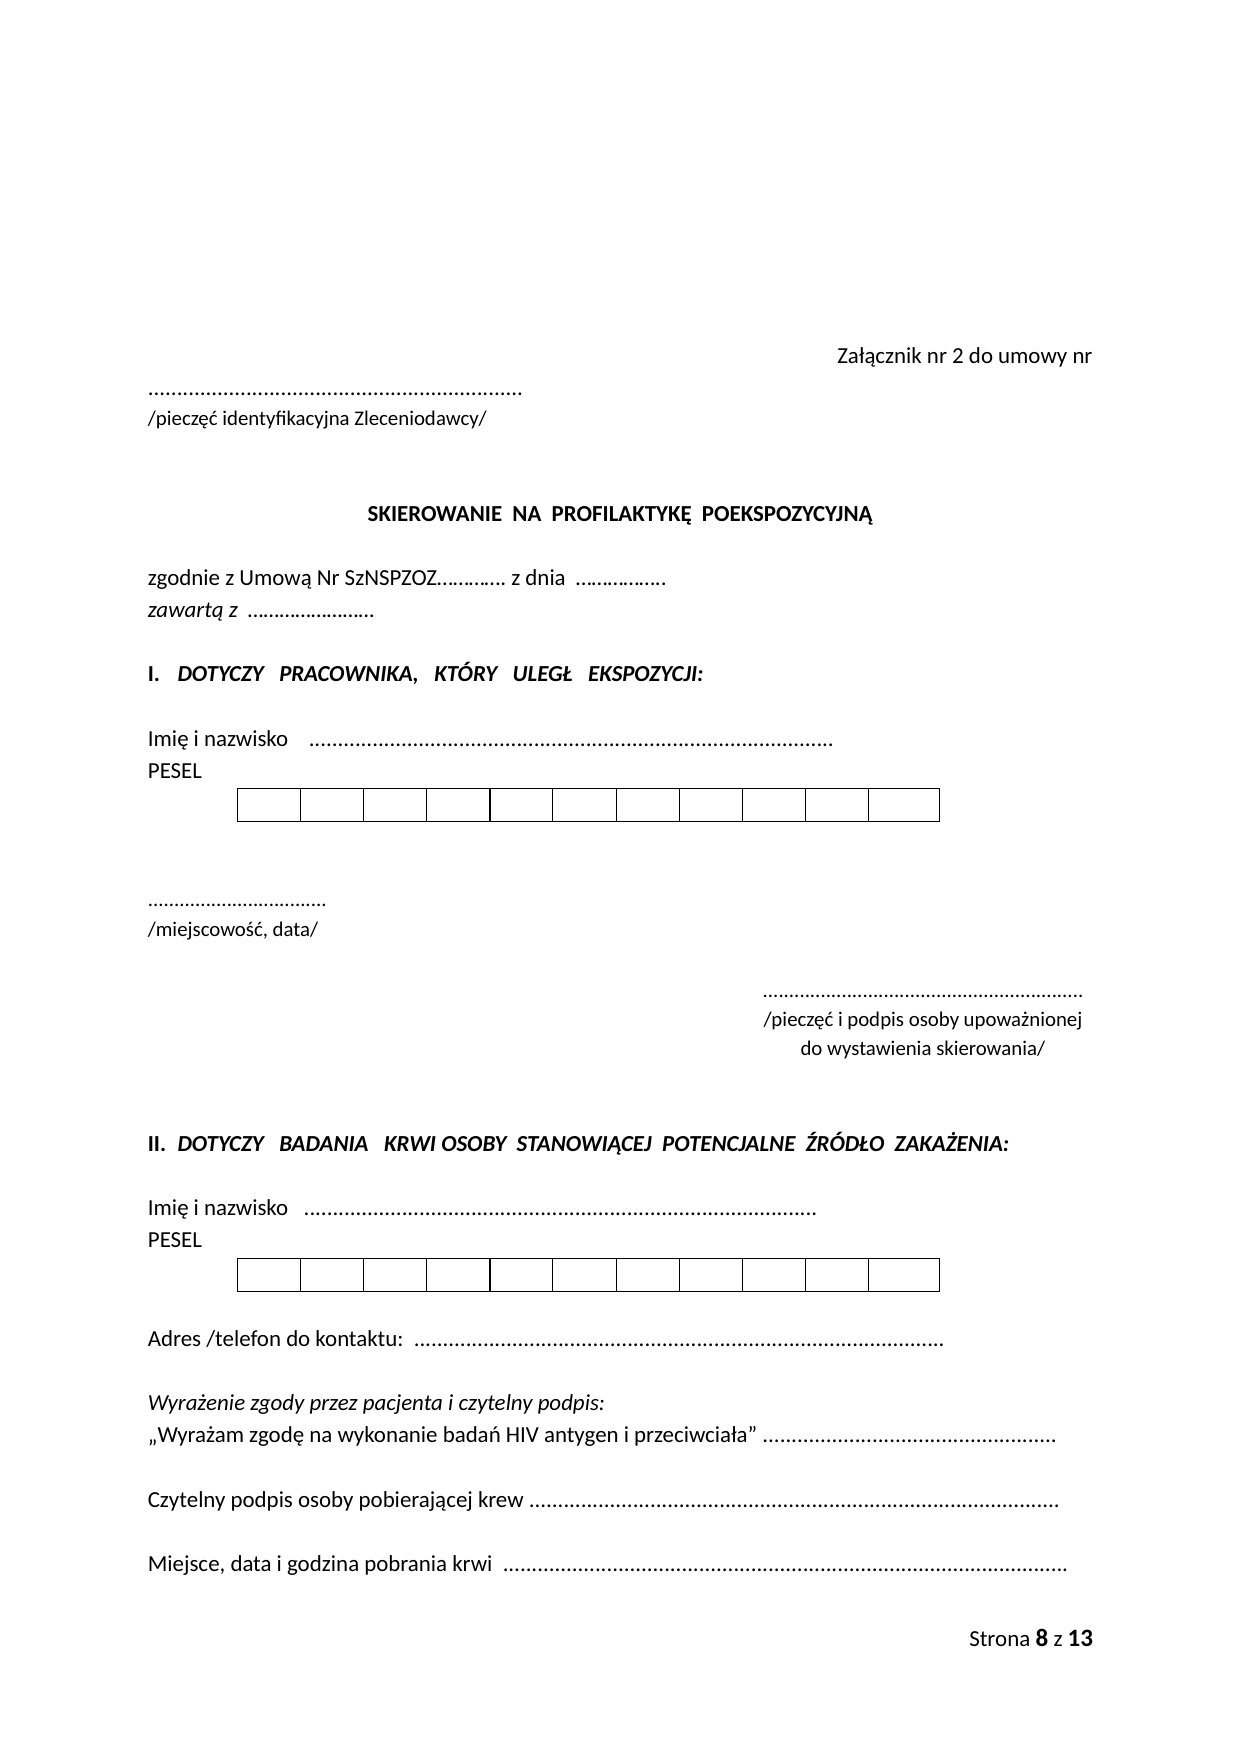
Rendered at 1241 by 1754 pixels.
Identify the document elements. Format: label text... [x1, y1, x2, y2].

table_header [680, 1259, 742, 1291]
table_header [238, 1259, 300, 1291]
text ................................................................. [148, 373, 1093, 401]
table_header [743, 1259, 805, 1291]
text /pieczęć identyfikacyjna Zleceniodawcy/ [148, 405, 1093, 431]
text Wyrażenie zgody przez pacjenta i czytelny podpis: [148, 1388, 1093, 1416]
table_header [806, 1259, 868, 1291]
table_header [364, 1259, 426, 1291]
text Czytelny podpis osoby pobierającej krew ............................................................................................ [148, 1485, 1093, 1513]
text „Wyrażam zgodę na wykonanie badań HIV antygen i przeciwciała” ................................................... [148, 1421, 1093, 1448]
table_header [553, 789, 616, 821]
text PESEL [148, 1226, 1093, 1254]
table_header [680, 789, 742, 821]
text ............................................................. [753, 977, 1093, 1003]
text Miejsce, data i godzina pobrania krwi .................................................................................................. [148, 1549, 1093, 1577]
table_header [869, 1259, 939, 1291]
text Imię i nazwisko ........................................................................................... [148, 724, 1093, 752]
text PESEL [148, 756, 1093, 784]
text zawartą z …………………… [148, 595, 1093, 623]
table_header [491, 789, 552, 821]
text zgodnie z Umową Nr SzNSPZOZ…………. z dnia …………….. [148, 563, 1093, 591]
text Adres /telefon do kontaktu: ............................................................................................ [148, 1324, 1093, 1352]
list DOTYCZY BADANIA KRWI OSOBY STANOWIĄCEJ POTENCJALNE ŹRÓDŁO ZAKAŻENIA: [148, 1129, 1093, 1157]
table_header [806, 789, 868, 821]
text .................................. [148, 887, 1093, 912]
text SKIEROWANIE NA PROFILAKTYKĘ POEKSPOZYCYJNĄ [148, 499, 1093, 527]
list DOTYCZY PRACOWNIKA, KTÓRY ULEGŁ EKSPOZYCJI: [148, 659, 1093, 688]
text /pieczęć i podpis osoby upoważnionej do wystawienia skierowania/ [753, 1006, 1093, 1061]
table_header [364, 789, 426, 821]
table_header [743, 789, 805, 821]
text Imię i nazwisko ......................................................................................... [148, 1193, 1093, 1221]
table_header [301, 789, 363, 821]
text /miejscowość, data/ [148, 916, 1093, 941]
table_header [427, 789, 489, 821]
table_header [427, 1259, 489, 1291]
table_header [553, 1259, 616, 1291]
table_header [301, 1259, 363, 1291]
table_header [617, 1259, 679, 1291]
table_header [238, 789, 300, 821]
table_header [491, 1259, 552, 1291]
text Załącznik nr 2 do umowy nr [148, 341, 1093, 369]
table_header [617, 789, 679, 821]
table_header [869, 789, 939, 821]
